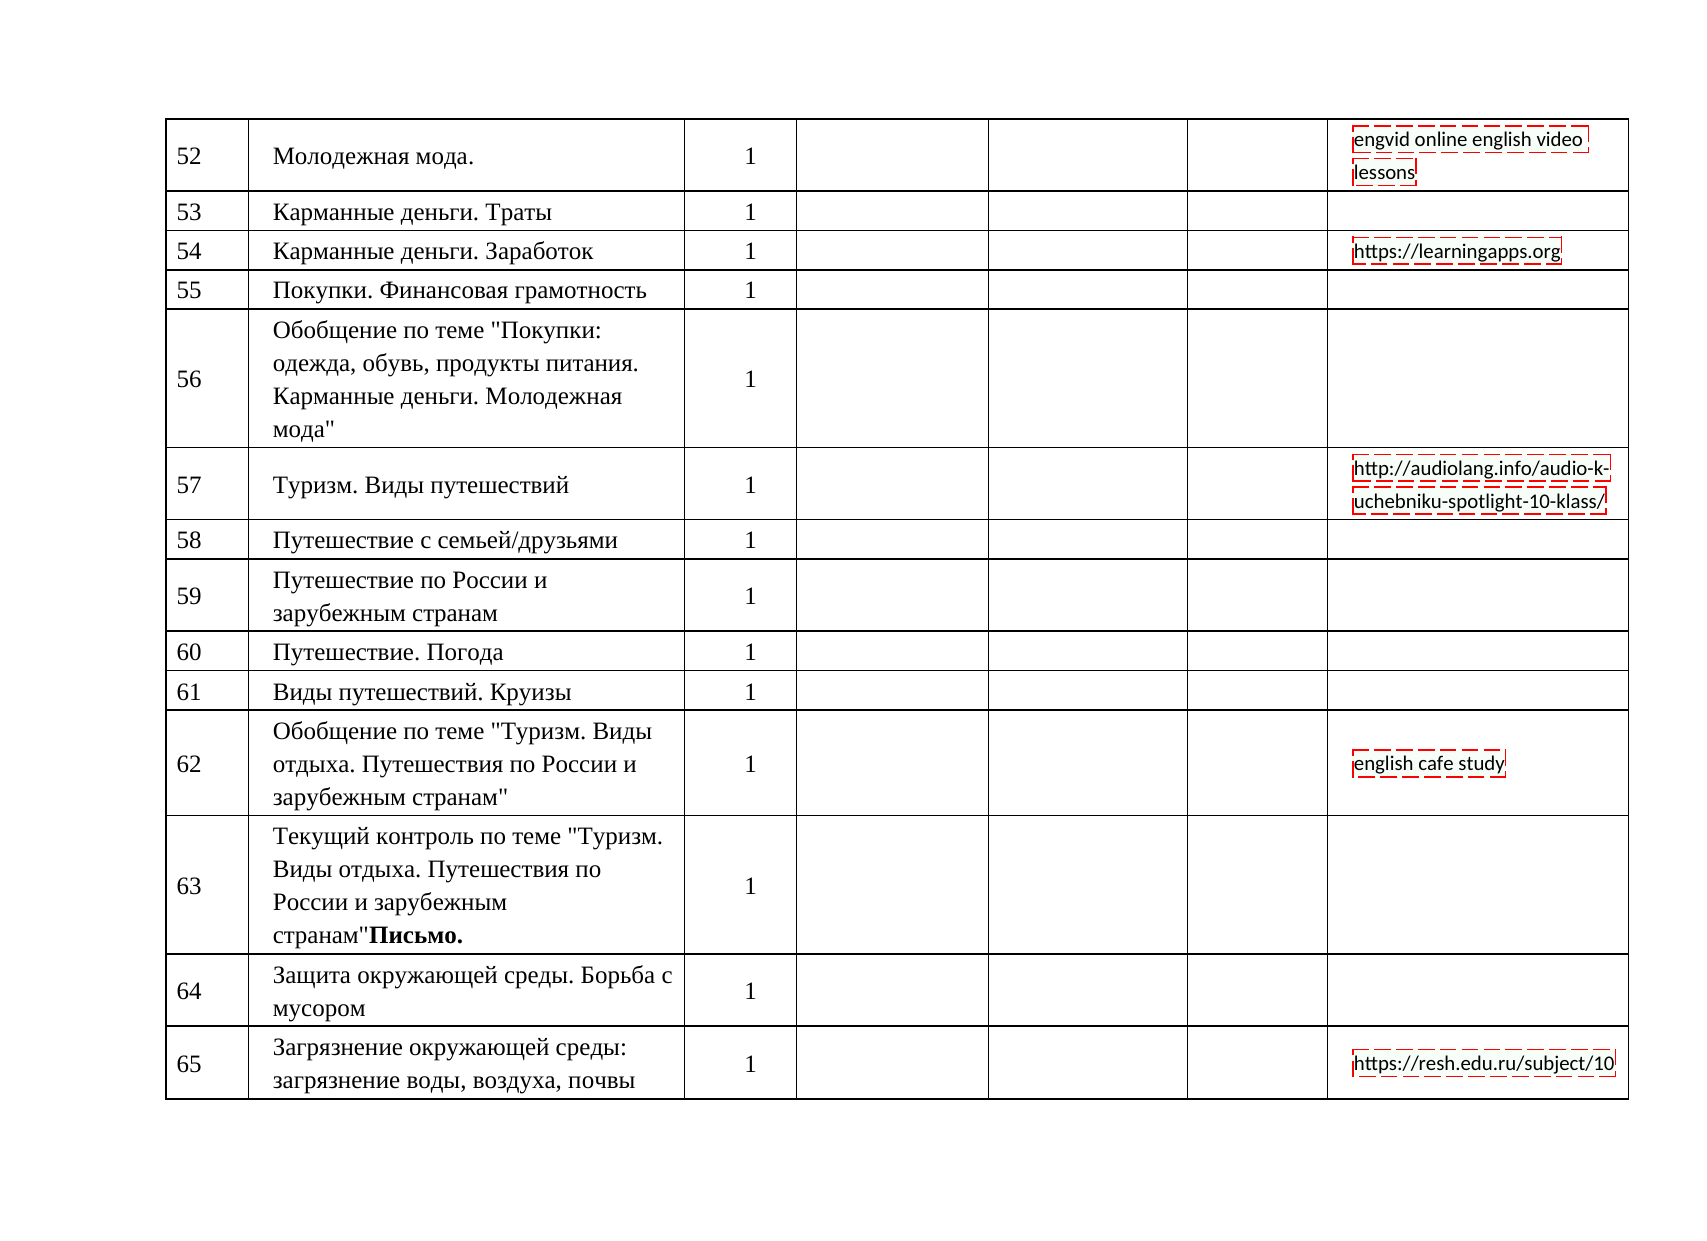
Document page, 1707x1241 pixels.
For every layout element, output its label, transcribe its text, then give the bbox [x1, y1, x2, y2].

table_cell 1 [685, 271, 796, 308]
table_cell 62 [167, 711, 248, 814]
table_cell [1188, 448, 1327, 519]
table_cell 56 [167, 310, 248, 447]
table_cell [989, 192, 1187, 229]
table_cell [989, 520, 1187, 558]
table_cell 54 [167, 231, 248, 269]
table_cell [1328, 310, 1628, 447]
table_cell [797, 671, 988, 709]
table_cell Защита окружающей среды. Борьба с мусором [249, 955, 684, 1025]
table_cell 1 [685, 711, 796, 814]
table_cell 60 [167, 632, 248, 670]
table_cell [1188, 560, 1327, 630]
table_cell [1188, 271, 1327, 308]
table_cell [1188, 120, 1327, 190]
table_cell english cafe study [1328, 711, 1628, 814]
table_cell 1 [685, 560, 796, 630]
table_cell 61 [167, 671, 248, 709]
table_cell 59 [167, 560, 248, 630]
table_cell 1 [685, 310, 796, 447]
table_cell [989, 231, 1187, 269]
table_cell [1188, 192, 1327, 229]
table_cell Молодежная мода. [249, 120, 684, 190]
table_cell Туризм. Виды путешествий [249, 448, 684, 519]
table_cell Карманные деньги. Заработок [249, 231, 684, 269]
table_cell https://resh.edu.ru/subject/10 [1328, 1027, 1628, 1098]
table_cell 57 [167, 448, 248, 519]
table_cell [989, 671, 1187, 709]
table_cell Обобщение по теме "Покупки: одежда, обувь, продукты питания. Карманные деньги. Молодежная мода" [249, 310, 684, 447]
table_cell [989, 955, 1187, 1025]
table_cell 1 [685, 671, 796, 709]
table_cell [989, 448, 1187, 519]
table_cell [1328, 560, 1628, 630]
table_cell [989, 120, 1187, 190]
table_cell [989, 310, 1187, 447]
table_cell [1188, 671, 1327, 709]
table_cell [797, 271, 988, 308]
table_cell 1 [685, 816, 796, 953]
table_cell [989, 1027, 1187, 1098]
table_cell [989, 711, 1187, 814]
table_cell [1188, 955, 1327, 1025]
table_cell engvid online english video lessons [1328, 120, 1628, 190]
table_cell 63 [167, 816, 248, 953]
table_cell 58 [167, 520, 248, 558]
table_cell 1 [685, 955, 796, 1025]
table_cell [989, 271, 1187, 308]
table_cell [1328, 520, 1628, 558]
table_cell 1 [685, 632, 796, 670]
table_cell [1328, 816, 1628, 953]
table_cell Путешествие с семьей/друзьями [249, 520, 684, 558]
table_cell [797, 816, 988, 953]
table_cell [1188, 520, 1327, 558]
table_cell 53 [167, 192, 248, 229]
table_cell [797, 560, 988, 630]
table_cell 1 [685, 520, 796, 558]
table_cell http://audiolang.info/audio-k-uchebniku-spotlight-10-klass/ [1328, 448, 1628, 519]
table_cell [1188, 816, 1327, 953]
table_cell Путешествие. Погода [249, 632, 684, 670]
table_cell [797, 711, 988, 814]
table_cell 65 [167, 1027, 248, 1098]
table_cell [797, 448, 988, 519]
table_cell 1 [685, 448, 796, 519]
table_cell Покупки. Финансовая грамотность [249, 271, 684, 308]
table_cell [797, 120, 988, 190]
table_cell [797, 955, 988, 1025]
table_cell [1328, 955, 1628, 1025]
table_cell Карманные деньги. Траты [249, 192, 684, 229]
table_cell [1188, 231, 1327, 269]
table_cell [1188, 711, 1327, 814]
table_cell Текущий контроль по теме "Туризм. Виды отдыха. Путешествия по России и зарубежным странам"Письмо. [249, 816, 684, 953]
table_cell [989, 560, 1187, 630]
table_cell Загрязнение окружающей среды: загрязнение воды, воздуха, почвы [249, 1027, 684, 1098]
table_cell [1188, 632, 1327, 670]
table_cell [1188, 310, 1327, 447]
table_cell [1188, 1027, 1327, 1098]
table_cell [1328, 271, 1628, 308]
table_cell [797, 231, 988, 269]
table_cell [797, 310, 988, 447]
table_cell 1 [685, 120, 796, 190]
table_cell https://learningapps.org [1328, 231, 1628, 269]
table_cell 52 [167, 120, 248, 190]
table_cell [1328, 192, 1628, 229]
table_cell [797, 192, 988, 229]
table_cell Обобщение по теме "Туризм. Виды отдыха. Путешествия по России и зарубежным странам" [249, 711, 684, 814]
table_cell Путешествие по России и зарубежным странам [249, 560, 684, 630]
table_cell 55 [167, 271, 248, 308]
table_cell 1 [685, 192, 796, 229]
table_cell [1328, 632, 1628, 670]
table_cell [989, 816, 1187, 953]
table_cell 1 [685, 231, 796, 269]
table_cell [797, 632, 988, 670]
table_cell [989, 632, 1187, 670]
table_cell [797, 1027, 988, 1098]
table_cell [1328, 671, 1628, 709]
table_cell Виды путешествий. Круизы [249, 671, 684, 709]
table_cell 1 [685, 1027, 796, 1098]
table_cell [797, 520, 988, 558]
table_cell 64 [167, 955, 248, 1025]
